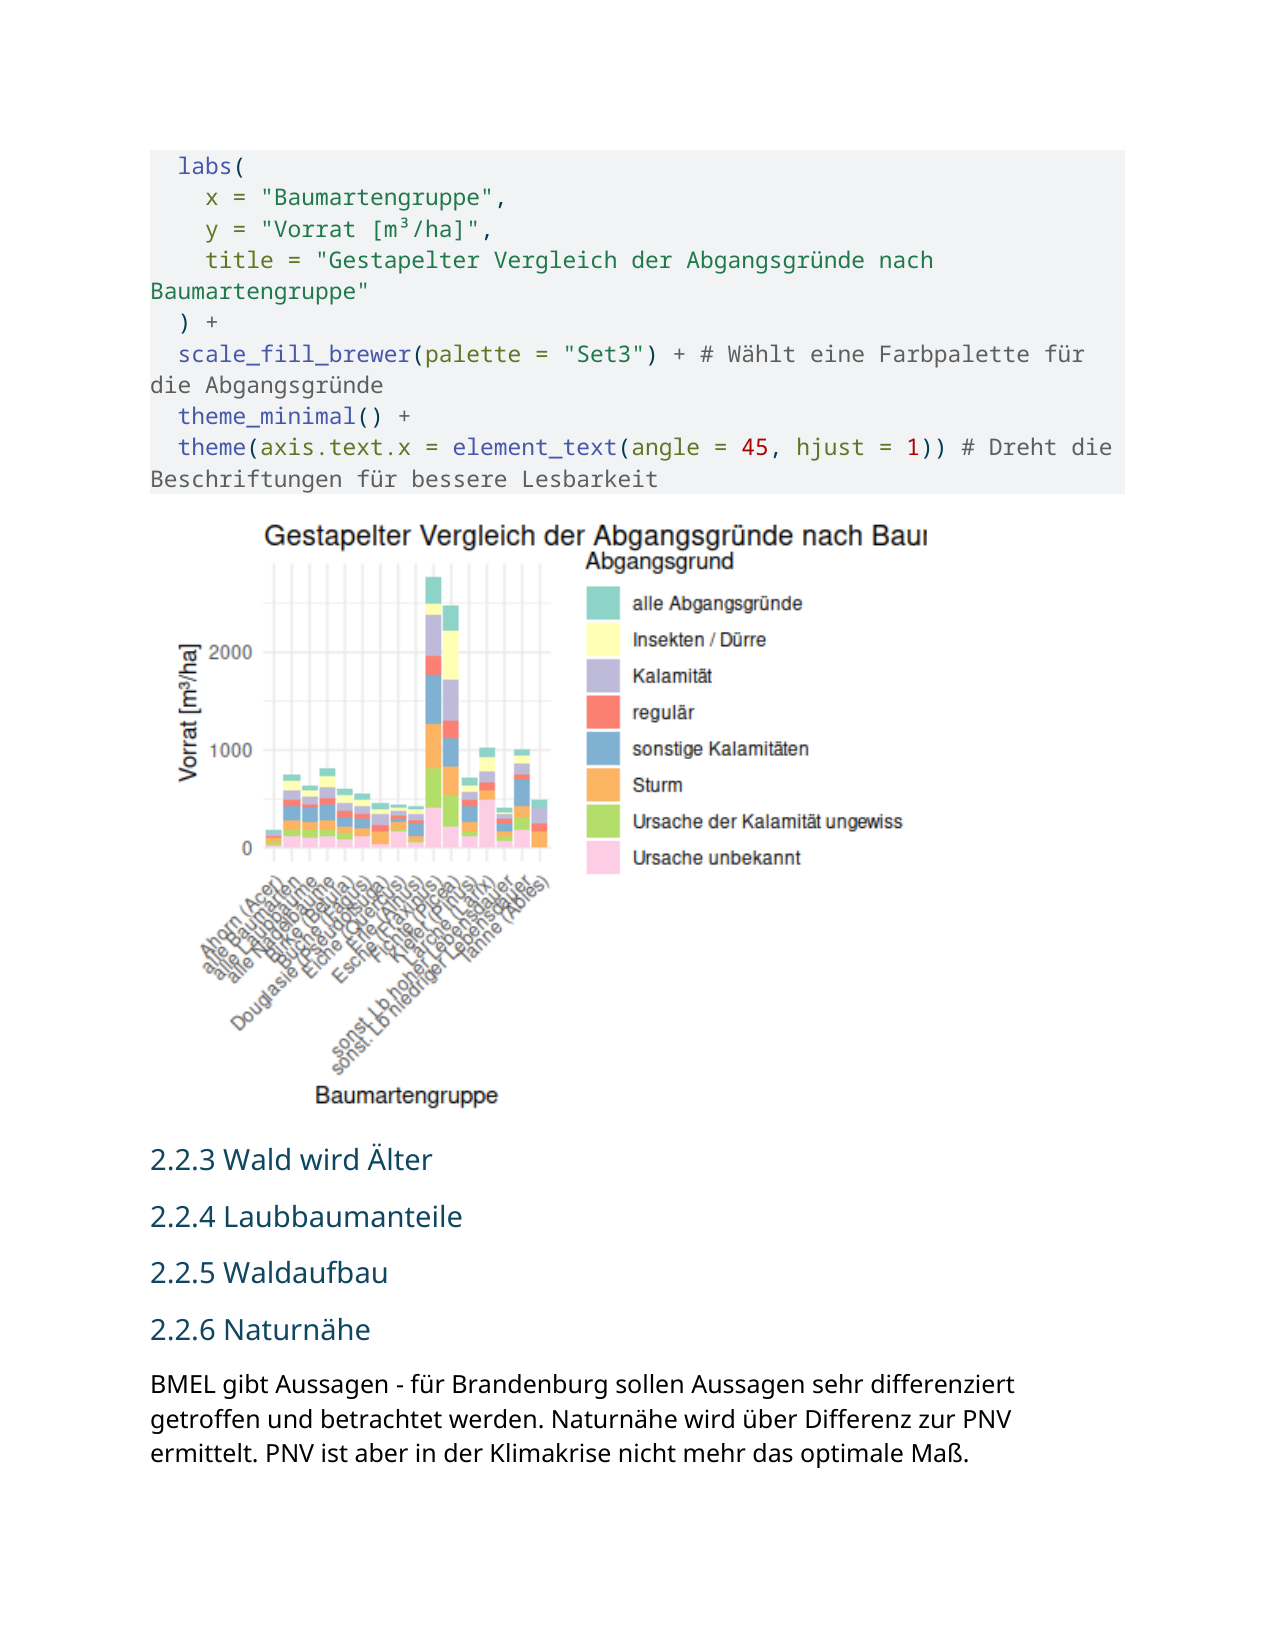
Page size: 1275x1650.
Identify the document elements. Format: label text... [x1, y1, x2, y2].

subtitle 2.2.6 Naturnähe [150, 1309, 1125, 1348]
text BMEL gibt Aussagen - für Brandenburg sollen Aussagen sehr differenziert getroffen und betrachtet werden. Naturnähe wird über Differenz zur PNV ermittelt. PNV ist aber in der Klimakrise nicht mehr das optimale Maß. [150, 1367, 1125, 1469]
subtitle 2.2.4 Laubbaumanteile [150, 1196, 1125, 1236]
subtitle 2.2.3 Wald wird Älter [150, 1140, 1125, 1179]
subtitle 2.2.5 Waldaufbau [150, 1252, 1125, 1292]
picture [168, 514, 927, 1121]
